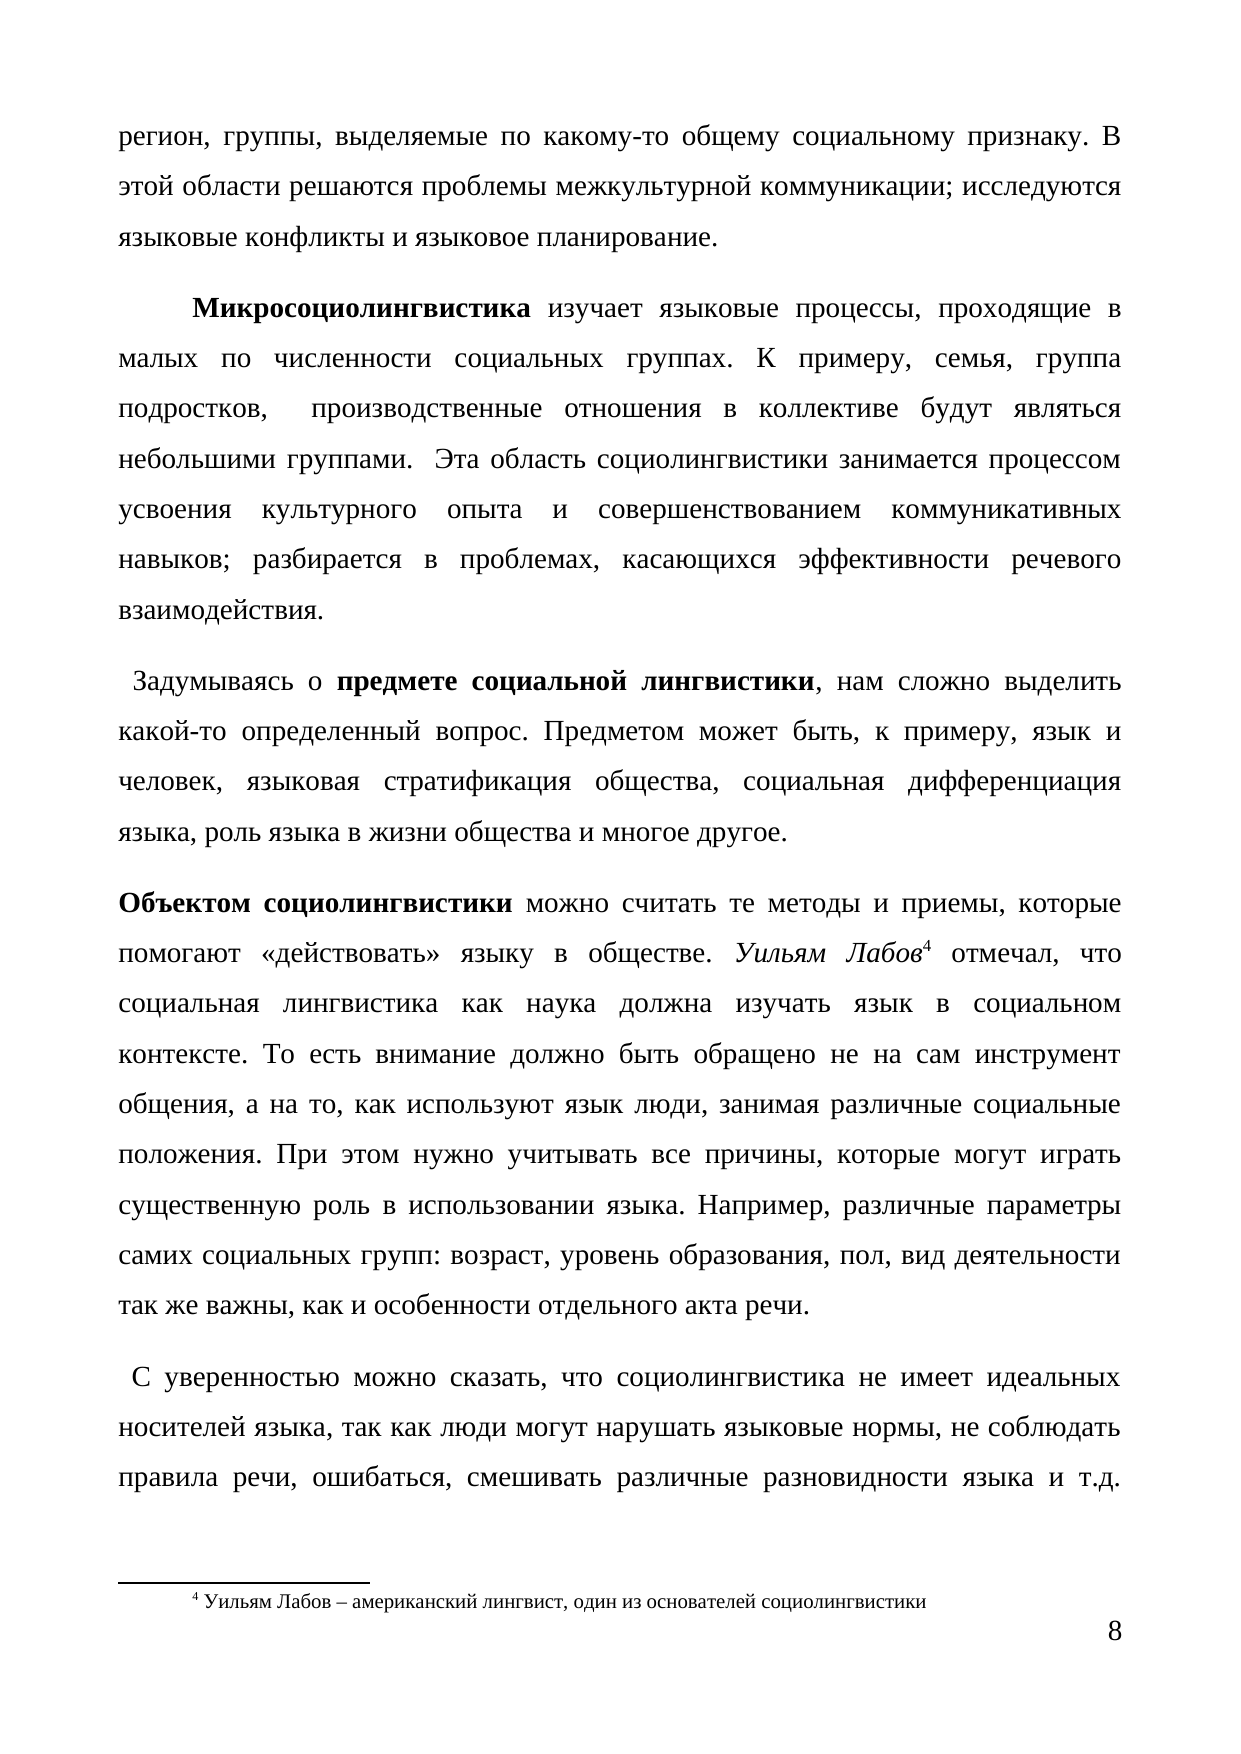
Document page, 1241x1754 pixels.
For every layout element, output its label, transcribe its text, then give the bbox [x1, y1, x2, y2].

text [118, 118, 1122, 252]
text Задумываясь о предмете социальной лингвистики, нам сложно выделить какой-то определенный вопрос. Предметом может быть, к примеру, язык и человек, языковая стратификация общества, социальная дифференциация языка, роль языка в жизни общества и многое другое. [118, 663, 1122, 847]
text Объектом социолингвистики можно считать те методы и приемы, которые помогают «действовать» языку в обществе. Уильям Лабов отмечал, что социальная лингвистика как наука должна изучать язык в социальном контексте. То есть внимание должно быть обращено не на сам инструмент общения, а на то, как используют язык люди, занимая различные социальные положения. При этом нужно учитывать все причины, которые могут играть существенную роль в использовании языка. Например, различные параметры самих социальных групп: возраст, уровень образования, пол, вид деятельности так же важны, как и особенности отдельного акта речи. [118, 885, 1122, 1321]
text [118, 1359, 1122, 1493]
text Микросоциолингвистика изучает языковые процессы, проходящие в малых по численности социальных группах. К примеру, семья, группа подростков, производственные отношения в коллективе будут являться небольшими группами. Эта область социолингвистики занимается процессом усвоения культурного опыта и совершенствованием коммуникативных навыков; разбирается в проблемах, касающихся эффективности речевого взаимодействия. [118, 290, 1122, 625]
